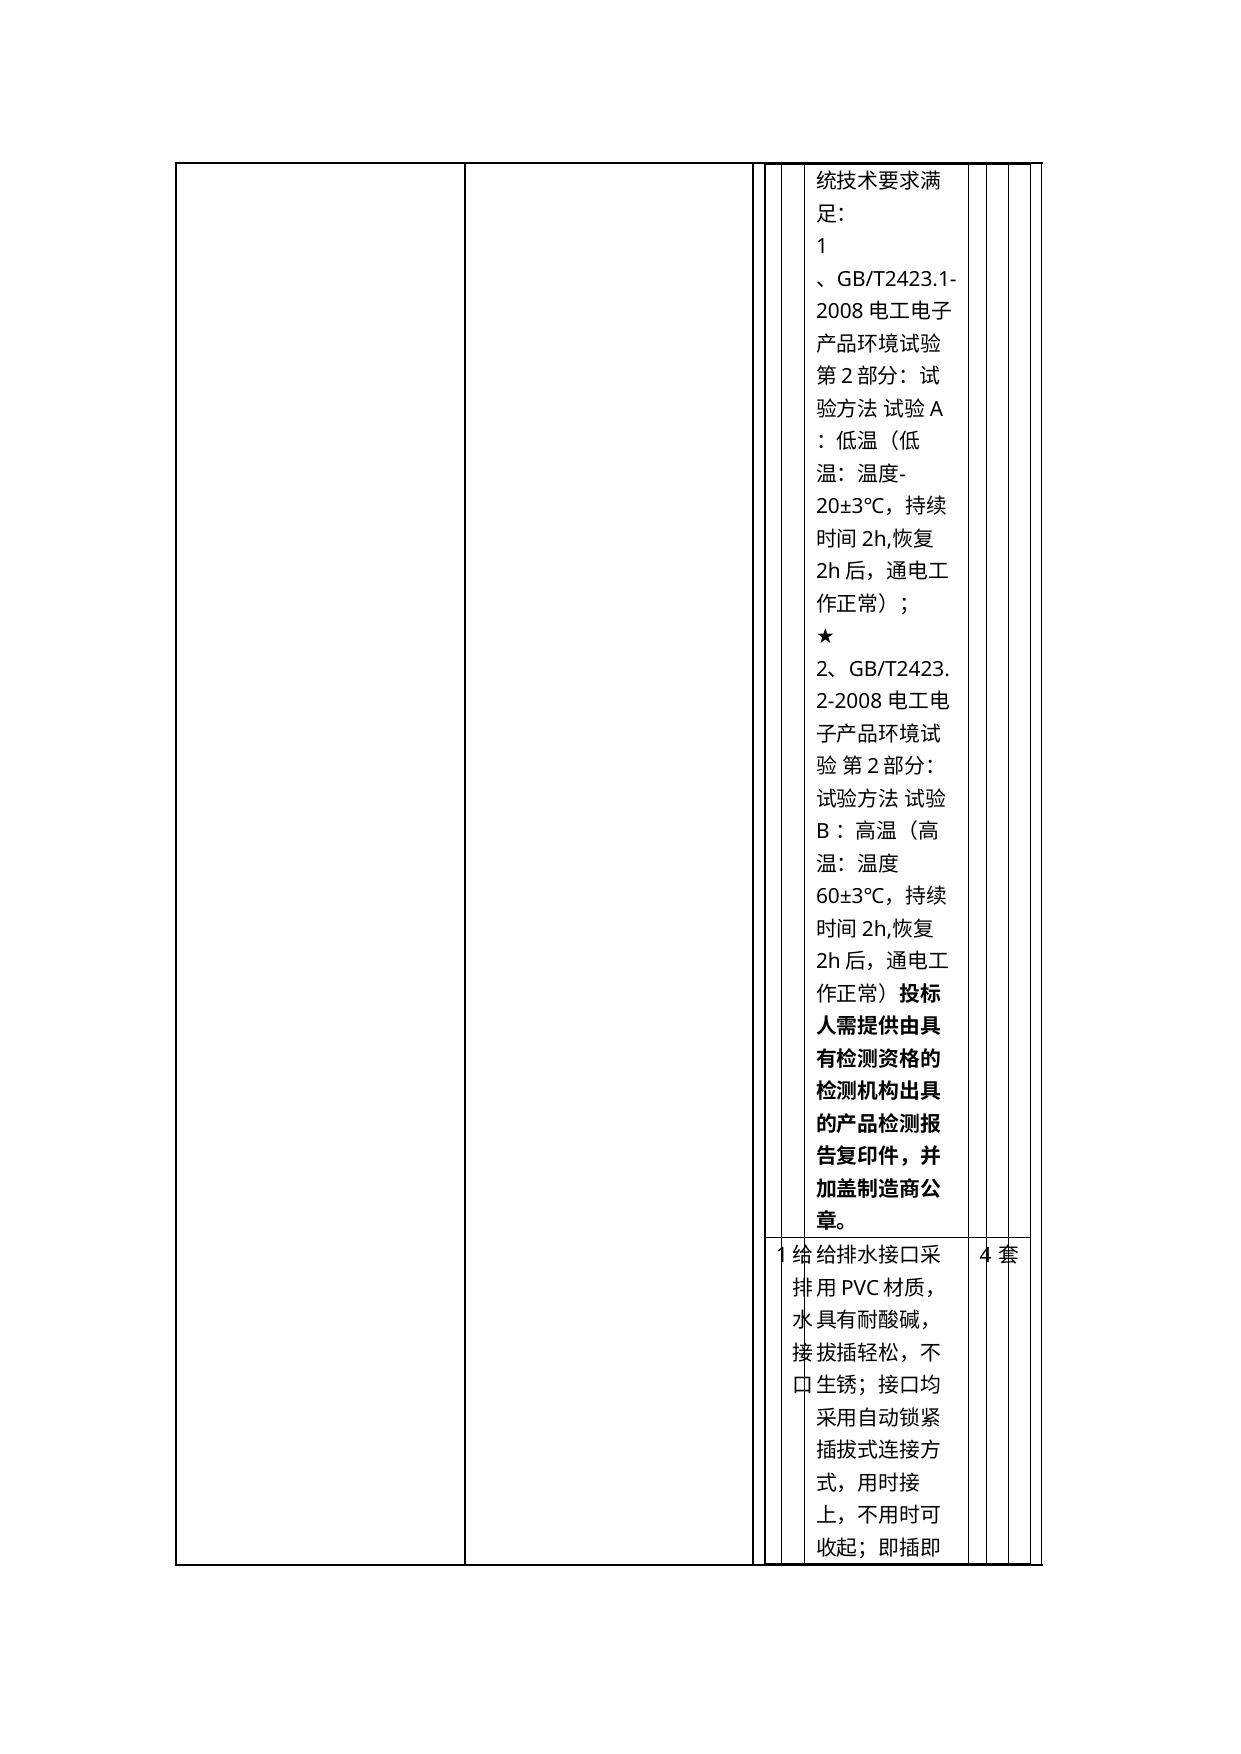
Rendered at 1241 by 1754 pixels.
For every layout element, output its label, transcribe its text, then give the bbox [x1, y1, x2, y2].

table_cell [805, 1238, 968, 1563]
table_cell [466, 164, 752, 1564]
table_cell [1009, 1238, 1030, 1563]
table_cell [766, 1238, 781, 1563]
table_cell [1031, 164, 1041, 1564]
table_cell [754, 164, 764, 1564]
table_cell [766, 165, 781, 1237]
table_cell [969, 1238, 986, 1563]
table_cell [987, 165, 1008, 1237]
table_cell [969, 165, 986, 1237]
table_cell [782, 165, 804, 1237]
table_cell 1 [177, 164, 464, 1564]
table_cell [805, 165, 968, 1237]
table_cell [782, 1238, 804, 1563]
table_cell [1009, 165, 1030, 1237]
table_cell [987, 1238, 1008, 1563]
